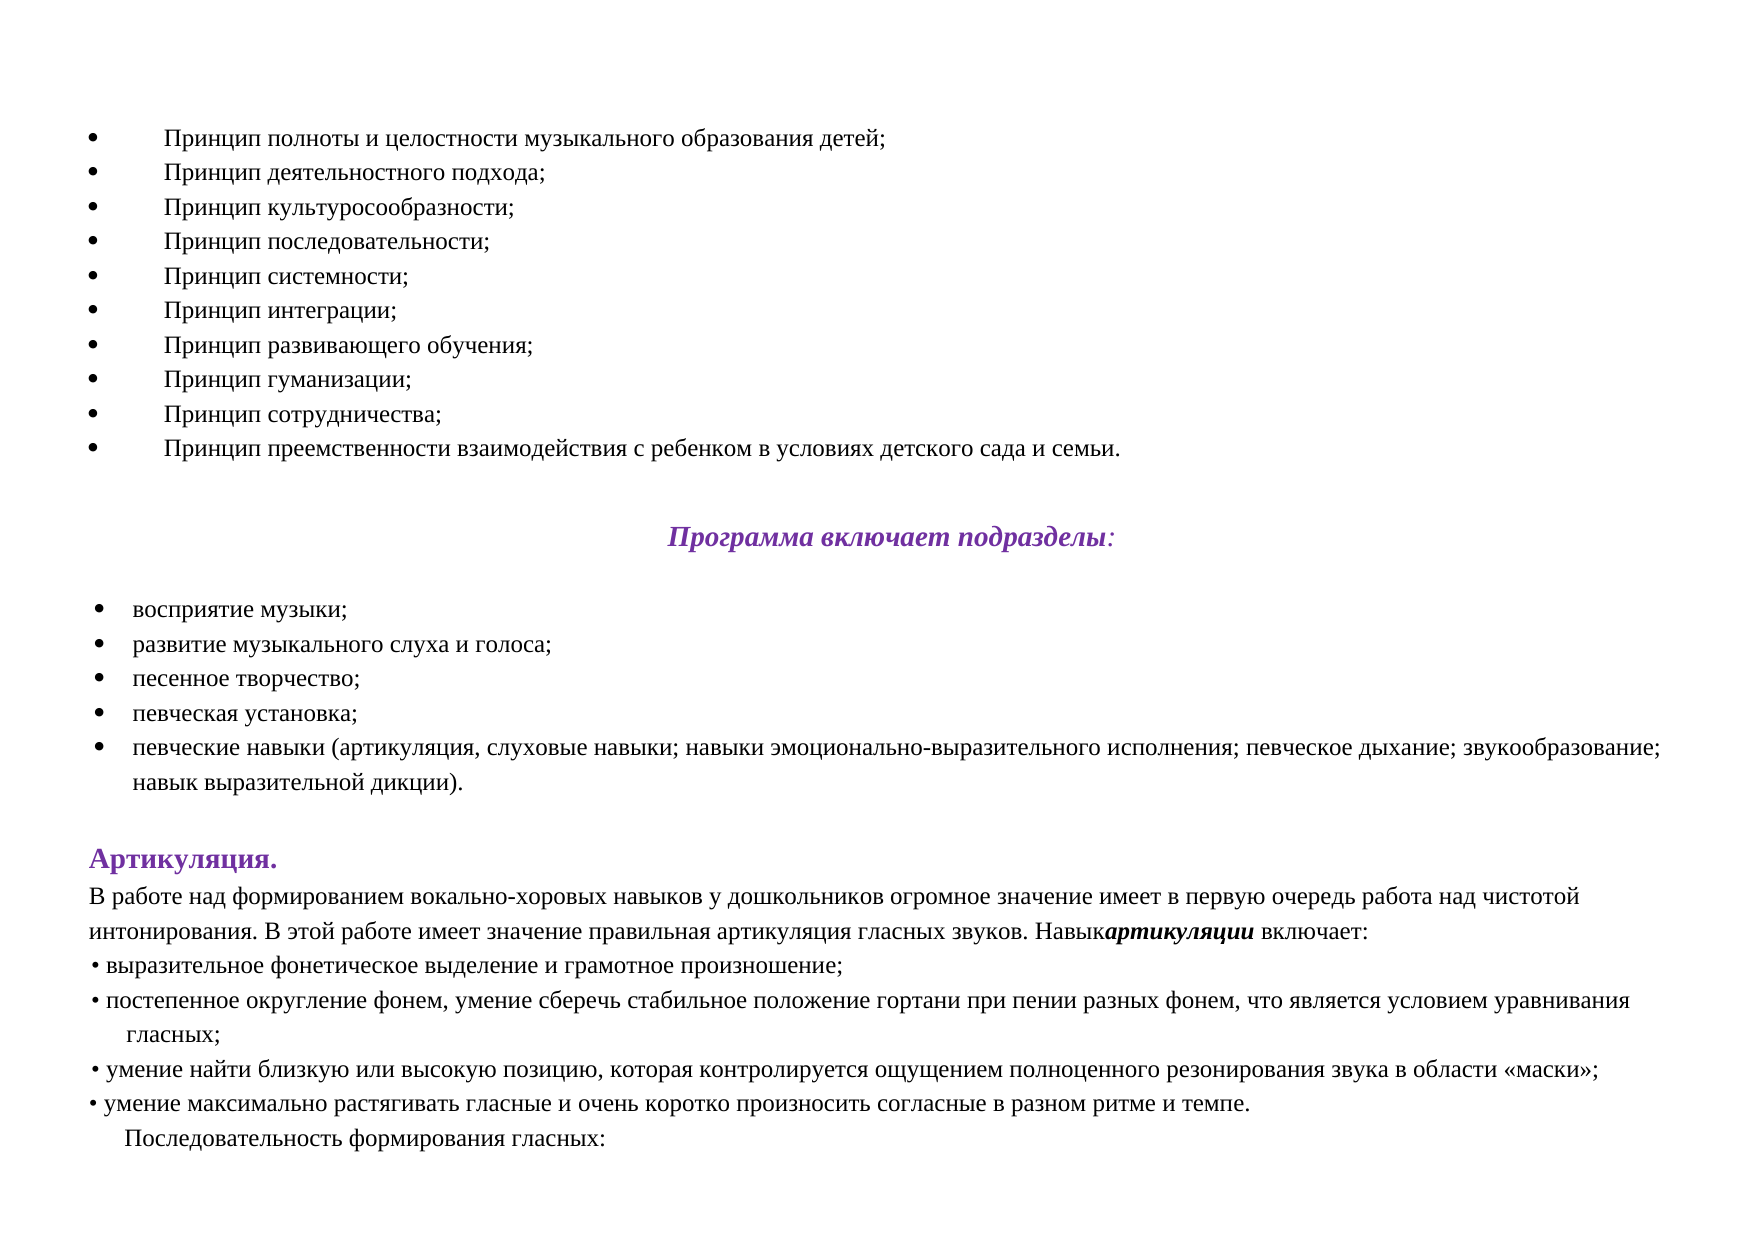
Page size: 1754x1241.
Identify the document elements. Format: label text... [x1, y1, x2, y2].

list Принцип сотрудничества; [89, 399, 1665, 428]
text Артикуляция. [89, 841, 1665, 875]
list Принцип деятельностного подхода; [89, 157, 1665, 186]
text • постепенное округление фонем, умение сберечь стабильное положение гортани при пении разных фонем, что является условием уравнивания гласных; [91, 985, 1665, 1048]
list Принцип культуросообразности; [89, 192, 1665, 221]
text Программа включает подразделы: [118, 519, 1665, 553]
list развитие музыкального слуха и голоса; [95, 629, 1665, 657]
list певческие навыки (артикуляция, слуховые навыки; навыки эмоционально-выразительного исполнения; певческое дыхание; звукообразование; навык выразительной дикции). [95, 732, 1665, 795]
text • умение найти близкую или высокую позицию, которая контролируется ощущением полноценного резонирования звука в области «маски»; [91, 1054, 1665, 1083]
list Принцип последовательности; [89, 226, 1665, 255]
text • умение максимально растягивать гласные и очень коротко произносить согласные в разном ритме и темпе. [89, 1088, 1665, 1117]
list певческая установка; [95, 698, 1665, 726]
list Принцип системности; [89, 261, 1665, 290]
list Принцип преемственности взаимодействия с ребенком в условиях детского сада и семьи. [89, 433, 1665, 462]
list песенное творчество; [95, 663, 1665, 692]
text В работе над формированием вокально-хоровых навыков у дошкольников огромное значение имеет в первую очередь работа над чистотой интонирования. В этой работе имеет значение правильная артикуляция гласных звуков. Навыкартикуляции включает: [89, 881, 1665, 945]
text • выразительное фонетическое выделение и грамотное произношение; [91, 950, 1665, 979]
text Последовательность формирования гласных: [89, 1123, 1663, 1152]
list Принцип развивающего обучения; [89, 330, 1665, 359]
list Принцип полноты и целостности музыкального образования детей; [89, 123, 1665, 152]
list Принцип интеграции; [89, 295, 1665, 324]
list Принцип гуманизации; [89, 364, 1665, 393]
list восприятие музыки; [95, 594, 1665, 623]
